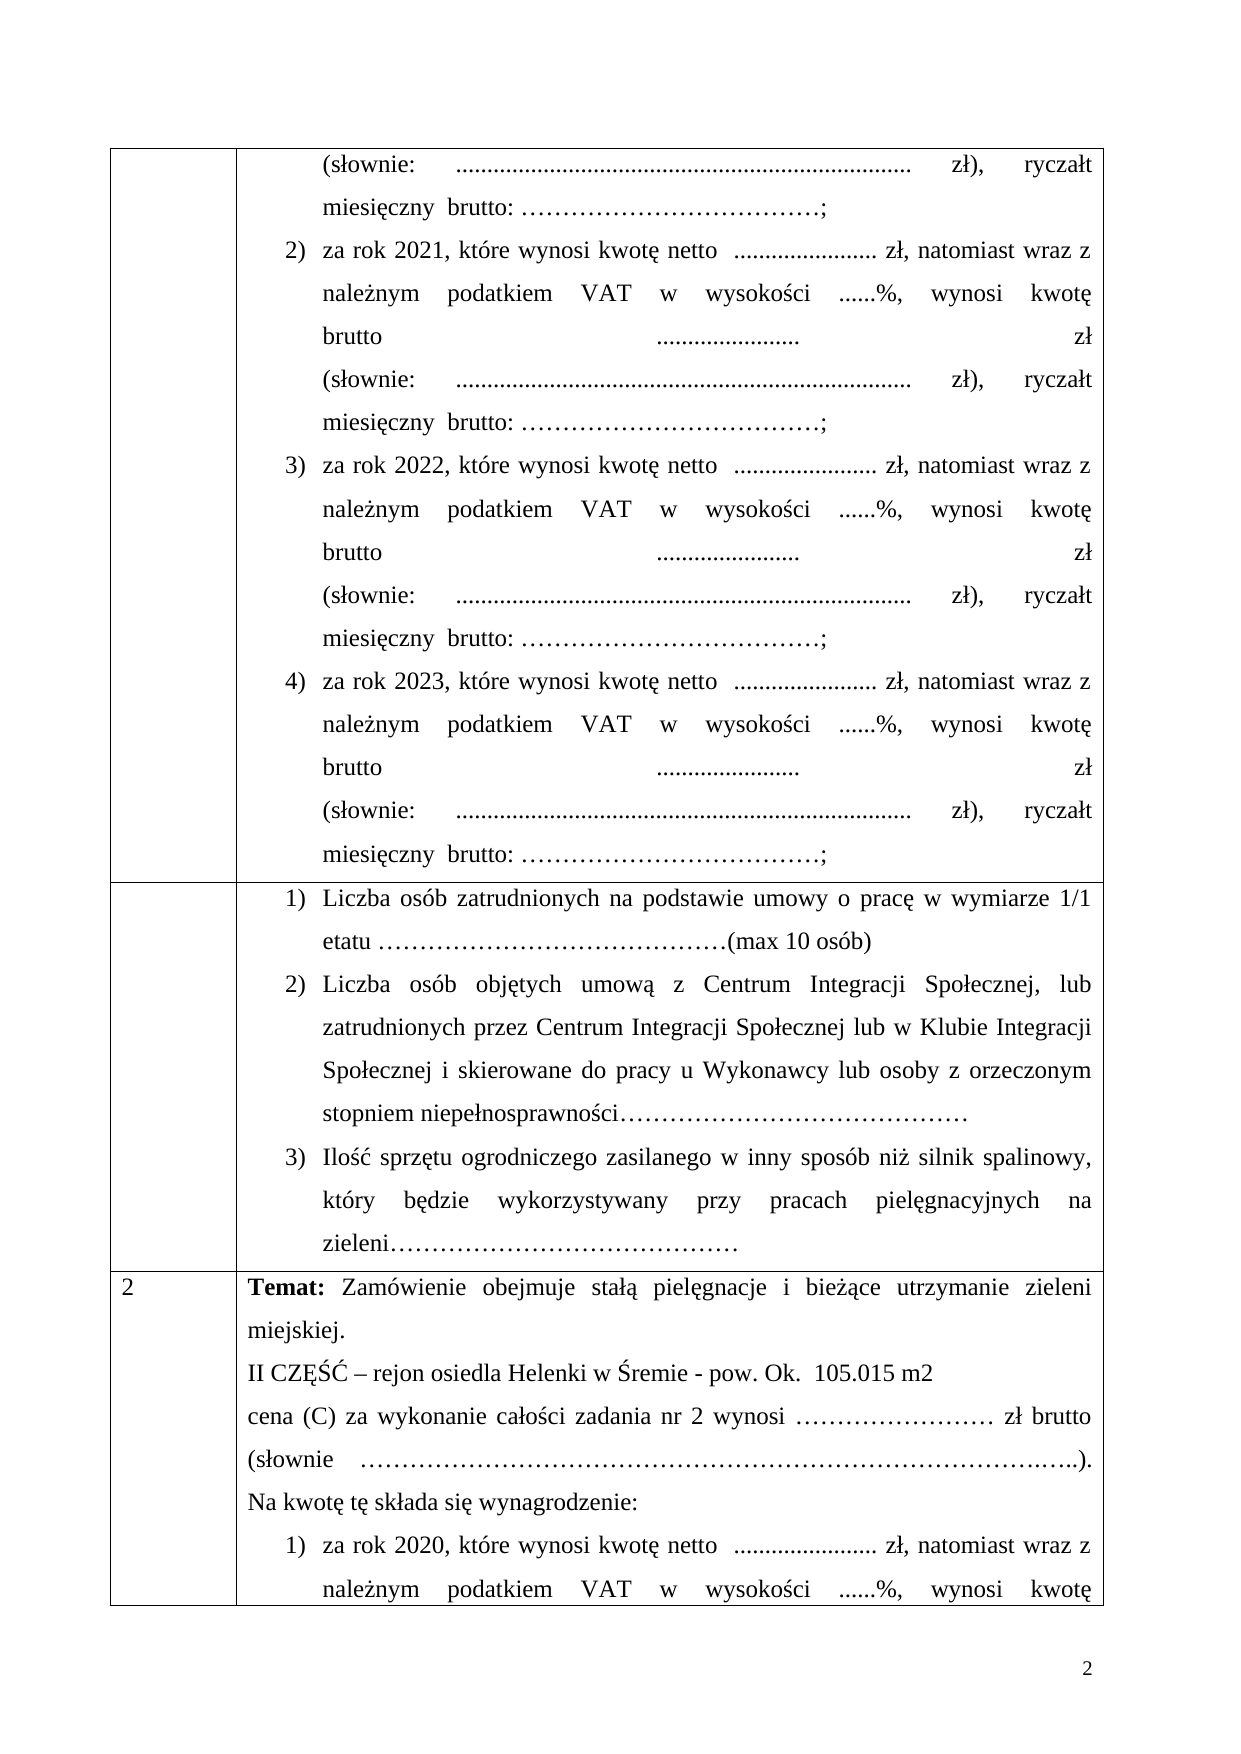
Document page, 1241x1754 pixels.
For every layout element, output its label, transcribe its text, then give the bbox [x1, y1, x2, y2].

table_cell 1 [111, 149, 236, 882]
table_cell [237, 149, 1103, 882]
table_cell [237, 1272, 1103, 1605]
table_cell [111, 883, 236, 1271]
table_cell Liczba osób zatrudnionych na podstawie umowy o pracę w wymiarze 1/1 etatu ……………………………………(max 10 osób) Liczba osób objętych umową z Centrum Integracji Społecznej, lub zatrudnionych przez Centrum Integracji Społecznej lub w Klubie Integracji Społecznej i skierowane do pracy u Wykonawcy lub osoby z orzeczonym stopniem niepełnosprawności…………………………………… Ilość sprzętu ogrodniczego zasilanego w inny sposób niż silnik spalinowy, który będzie wykorzystywany przy pracach pielęgnacyjnych na zieleni…………………………………… [237, 883, 1103, 1271]
table_cell 2 [111, 1272, 236, 1605]
